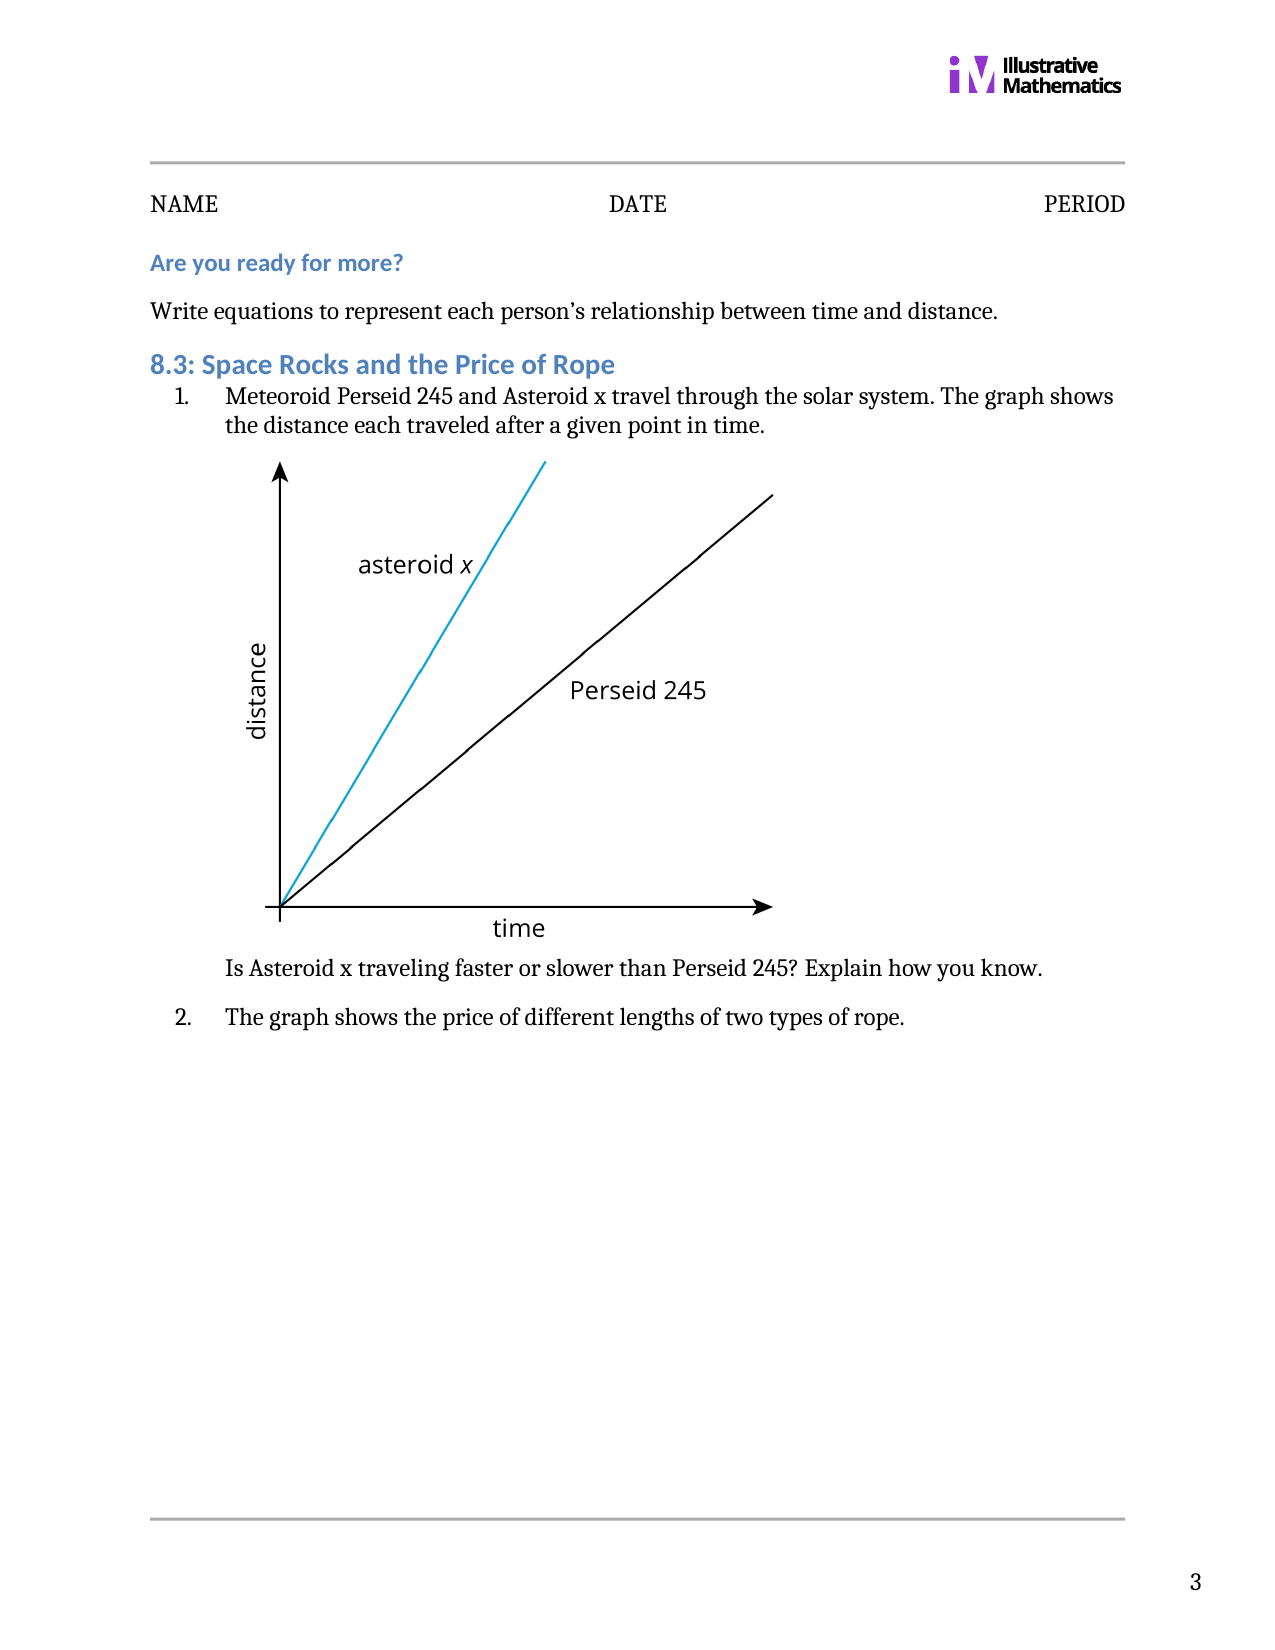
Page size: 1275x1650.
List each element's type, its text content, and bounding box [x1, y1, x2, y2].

picture [243, 460, 774, 944]
text Write equations to represent each person’s relationship between time and distance. [150, 297, 1125, 326]
list Is Asteroid x traveling faster or slower than Perseid 245? Explain how you know. [175, 953, 1125, 982]
list The graph shows the price of different lengths of two types of rope. [175, 1003, 1125, 1032]
list Meteoroid Perseid 245 and Asteroid x travel through the solar system. The graph shows the distance each traveled after a given point in time. [175, 382, 1125, 439]
picture [949, 55, 1121, 93]
subtitle 8.3: Space Rocks and the Price of Rope [150, 346, 1125, 382]
subtitle Are you ready for more? [150, 247, 1125, 278]
